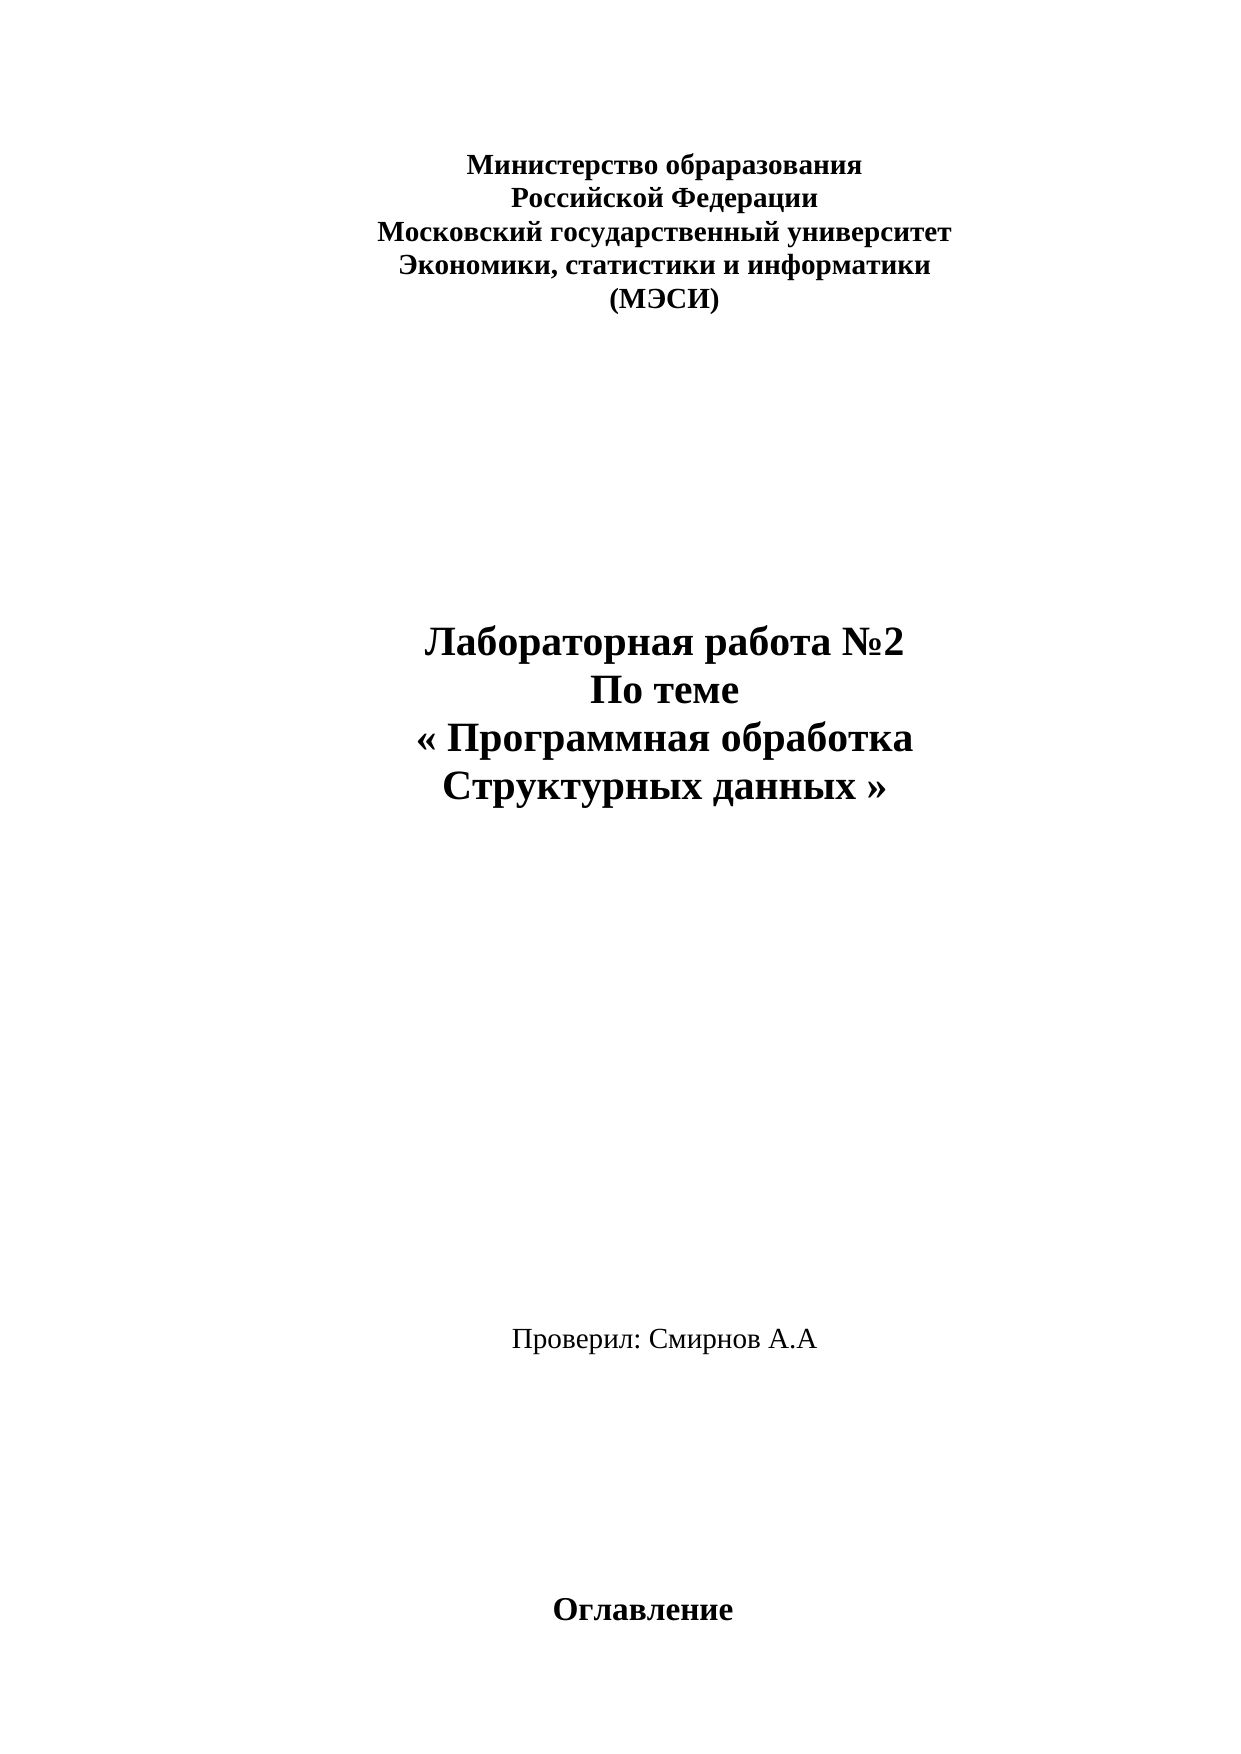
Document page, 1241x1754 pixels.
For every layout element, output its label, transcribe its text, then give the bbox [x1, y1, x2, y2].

text По теме [177, 664, 1152, 712]
text Министерство обраразования [177, 147, 1152, 180]
text Структурных данных » [177, 760, 1152, 808]
text (МЭСИ) [177, 281, 1152, 314]
text Российской Федерации [177, 180, 1152, 214]
text « Программная обработка [177, 712, 1152, 760]
text Проверил: Смирнов А.А [177, 1321, 1152, 1354]
text Оглавление [177, 1589, 1152, 1627]
text Московский государственный университет [177, 214, 1152, 247]
text Экономики, статистики и информатики [177, 247, 1152, 281]
text Лабораторная работа №2 [177, 616, 1152, 664]
